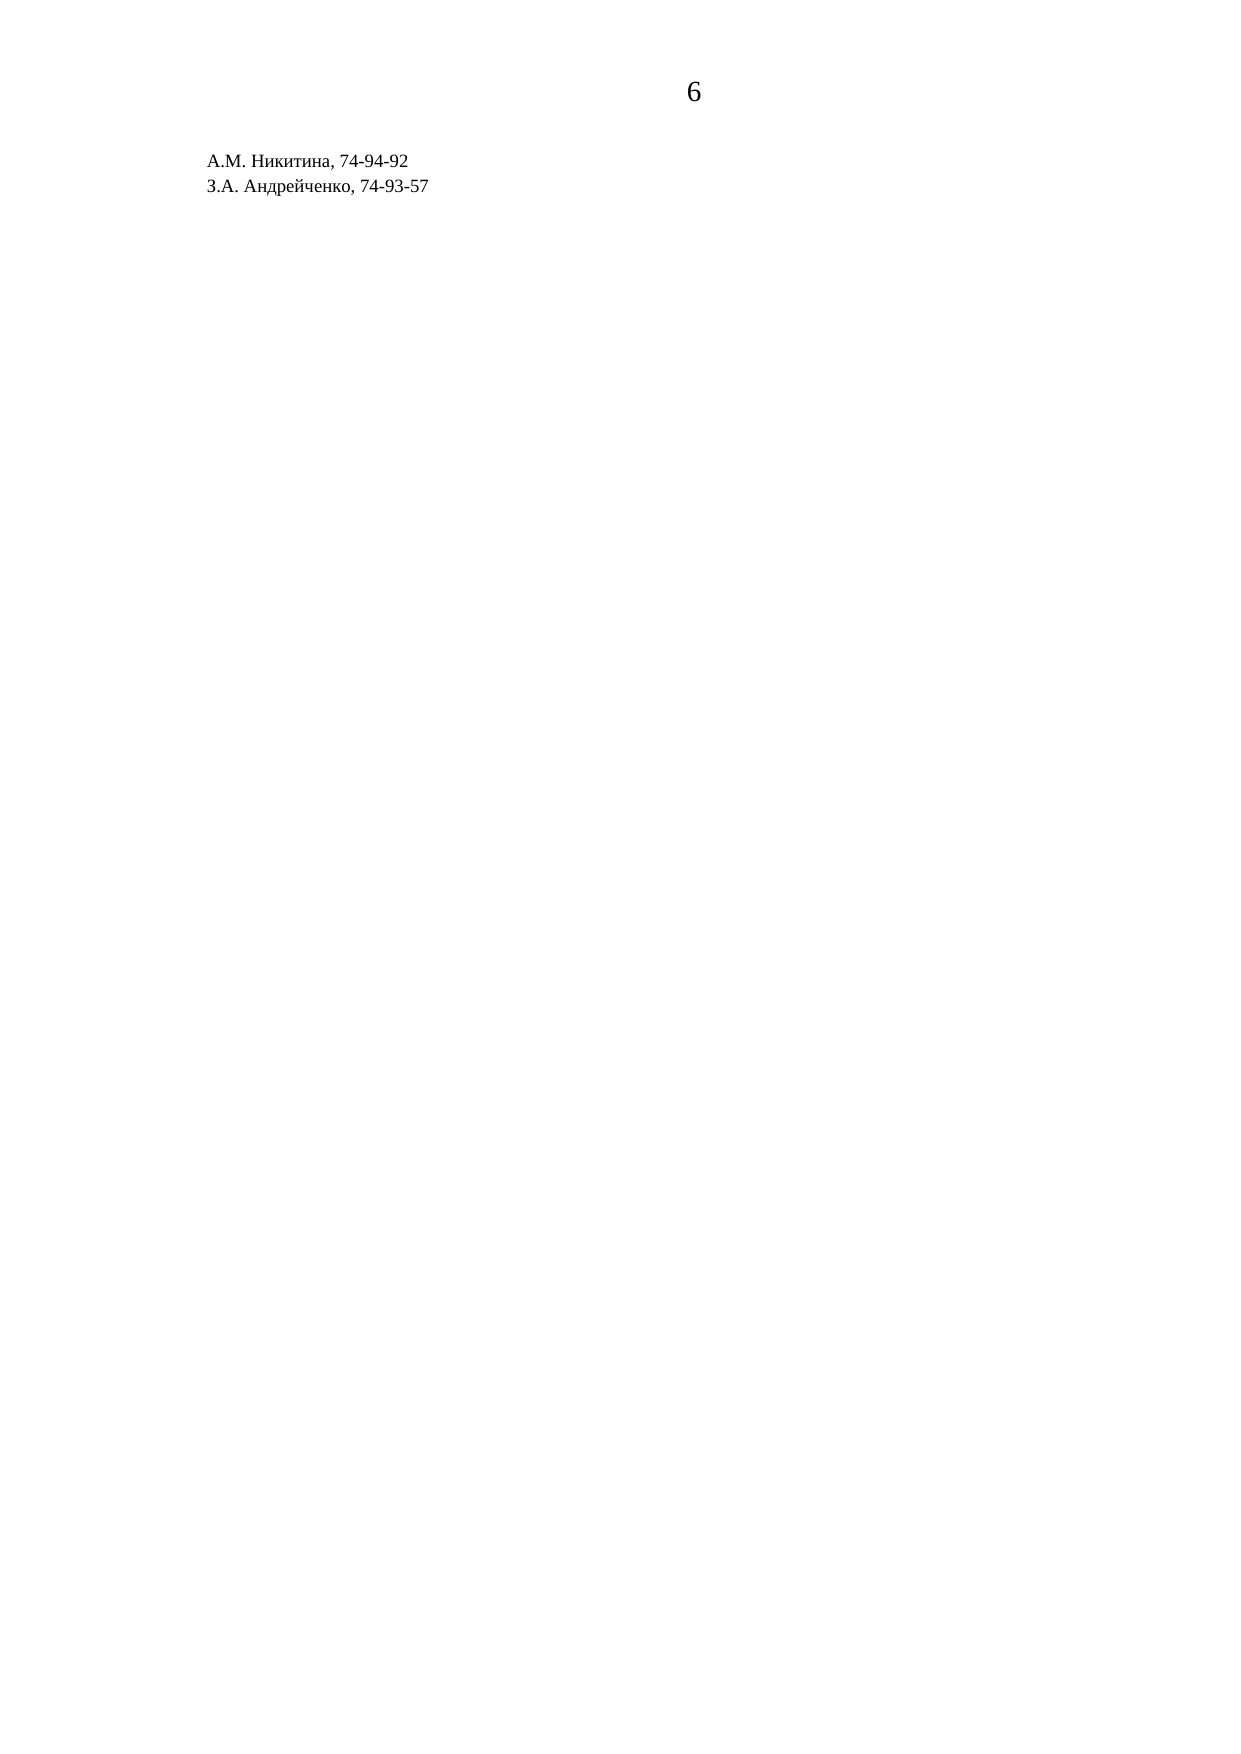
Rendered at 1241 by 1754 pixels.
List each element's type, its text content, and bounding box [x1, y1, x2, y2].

text А.М. Никитина, 74-94-92 [207, 148, 1181, 173]
text З.А. Андрейченко, 74-93-57 [207, 173, 1181, 198]
